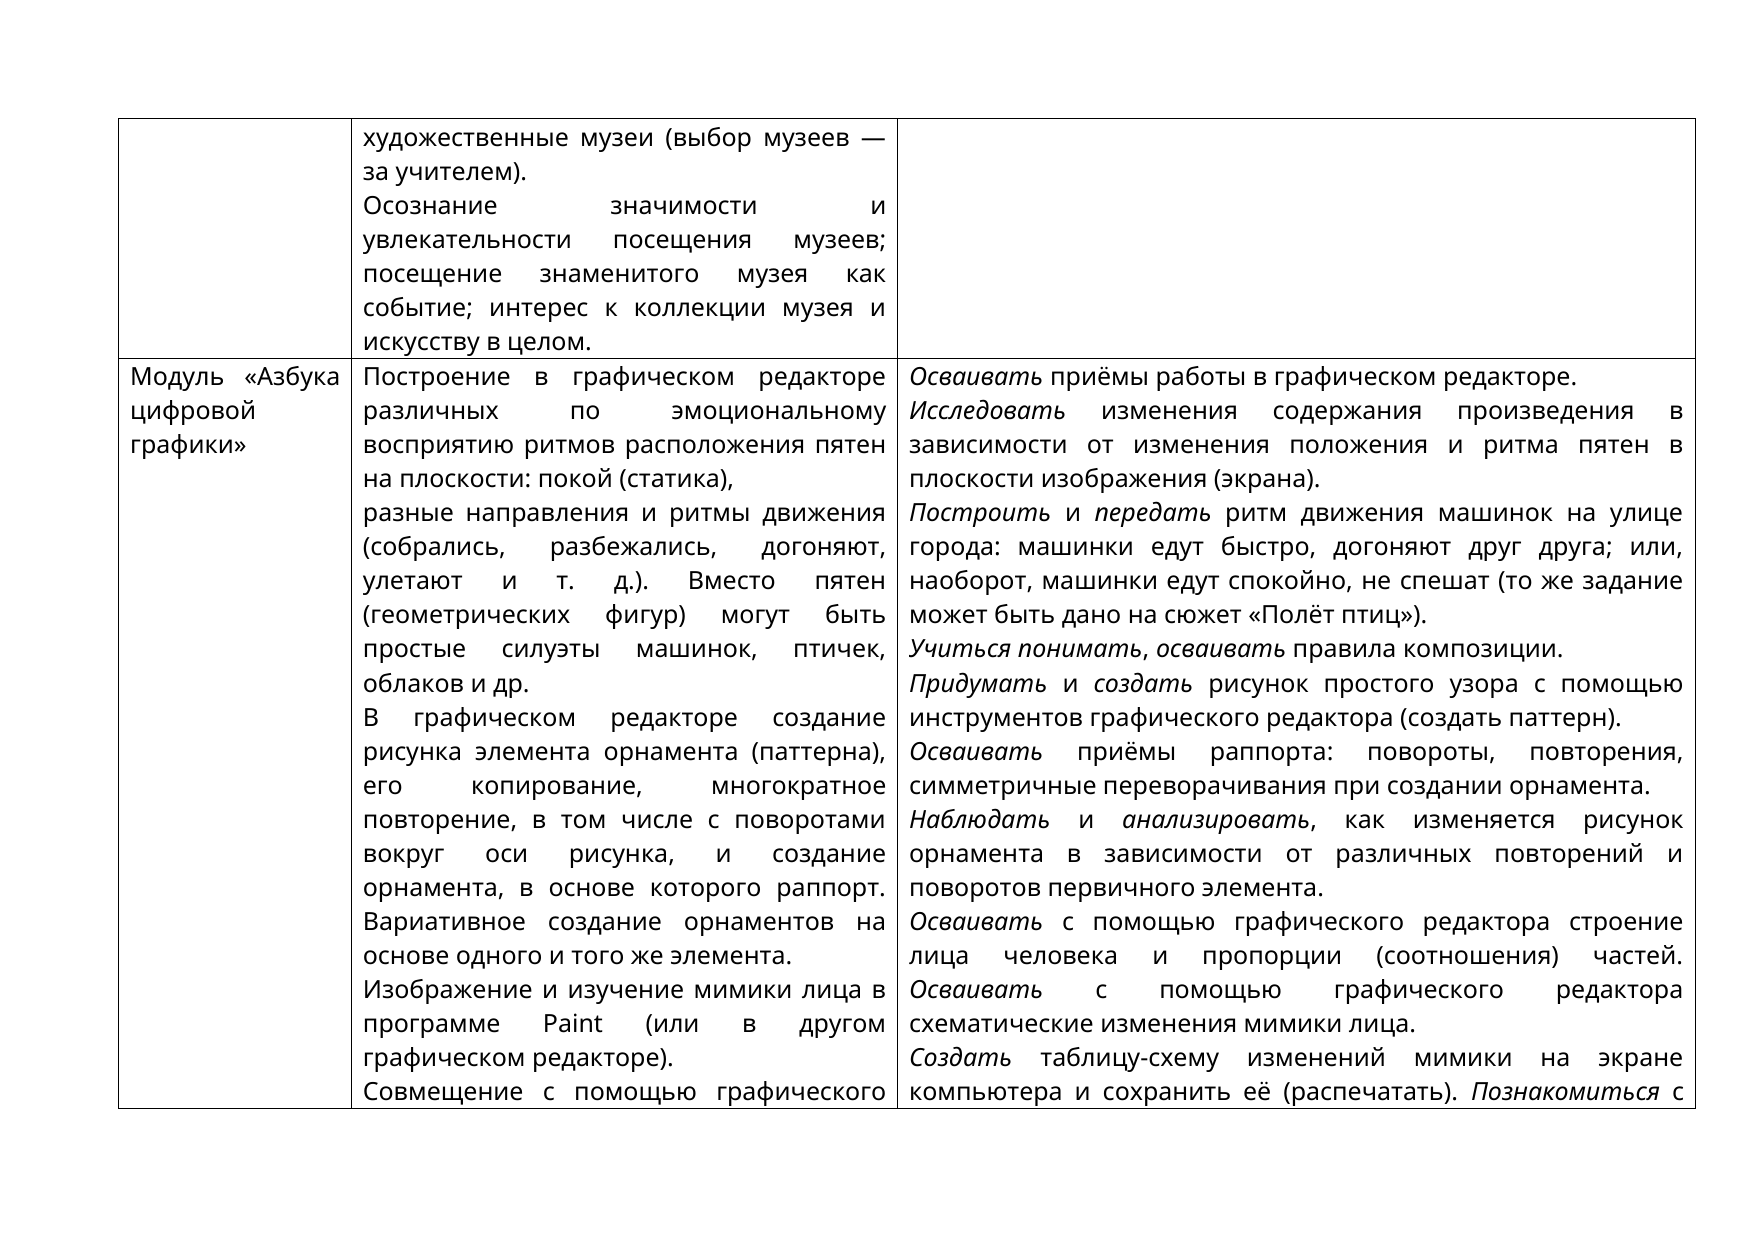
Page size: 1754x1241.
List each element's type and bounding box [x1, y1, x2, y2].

table_cell [898, 359, 1695, 1108]
table_cell [352, 359, 897, 1108]
table_cell [352, 119, 897, 358]
table_cell [898, 119, 1695, 358]
table_cell [119, 119, 351, 358]
table_cell [119, 359, 351, 1108]
